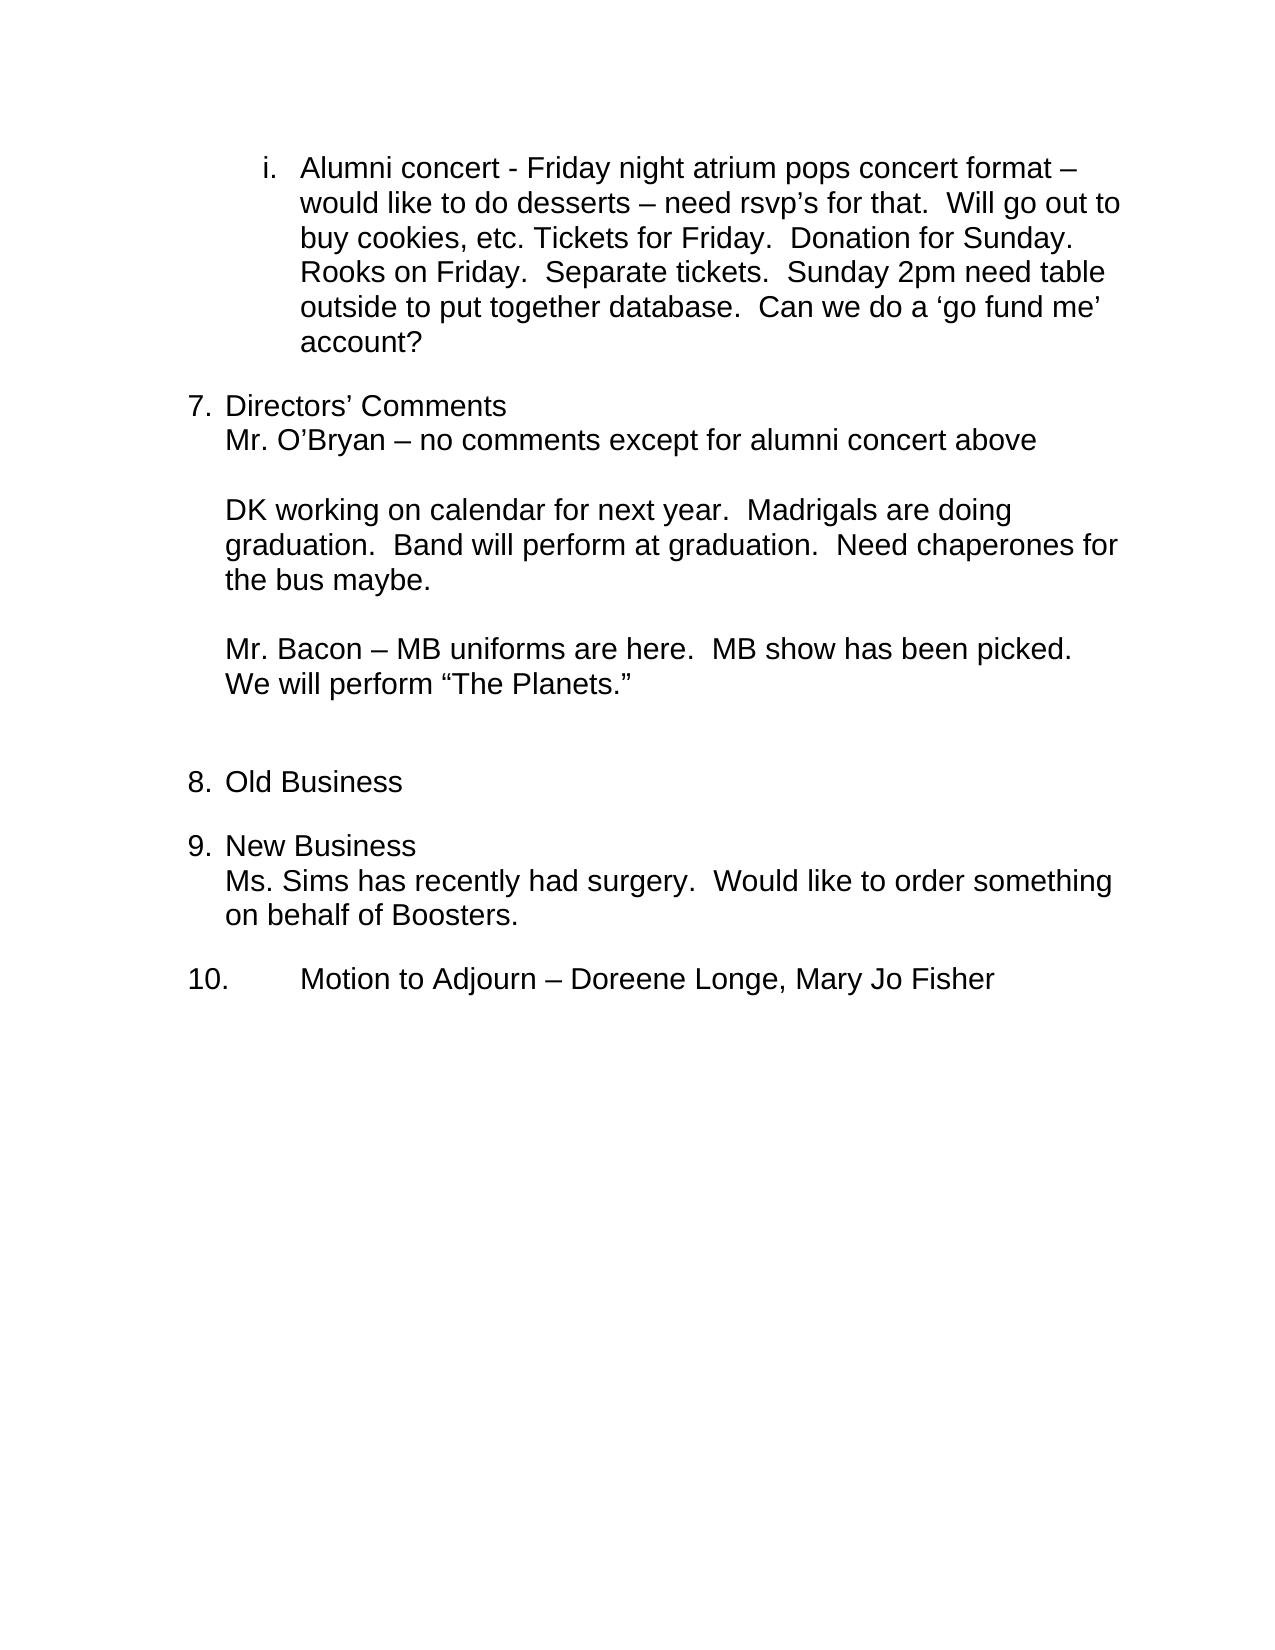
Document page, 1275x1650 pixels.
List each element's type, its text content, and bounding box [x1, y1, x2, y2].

list Alumni concert - Friday night atrium pops concert format – would like to do desserts – need rsvp’s for that. Will go out to buy cookies, etc. Tickets for Friday. Donation for Sunday. Rooks on Friday. Separate tickets. Sunday 2pm need table outside to put together database. Can we do a ‘go fund me’ account? [262, 150, 1125, 359]
list Motion to Adjourn – Doreene Longe, Mary Jo Fisher [187, 961, 1125, 996]
list New Business [187, 828, 1125, 862]
text DK working on calendar for next year. Madrigals are doing graduation. Band will perform at graduation. Need chaperones for the bus maybe. [225, 492, 1125, 596]
list Directors’ Comments [187, 387, 1125, 422]
text Ms. Sims has recently had surgery. Would like to order something on behalf of Boosters. [225, 862, 1125, 932]
text Mr. O’Bryan – no comments except for alumni concert above [225, 422, 1125, 457]
text Mr. Bacon – MB uniforms are here. MB show has been picked. We will perform “The Planets.” [225, 631, 1125, 701]
list Old Business [187, 764, 1125, 799]
